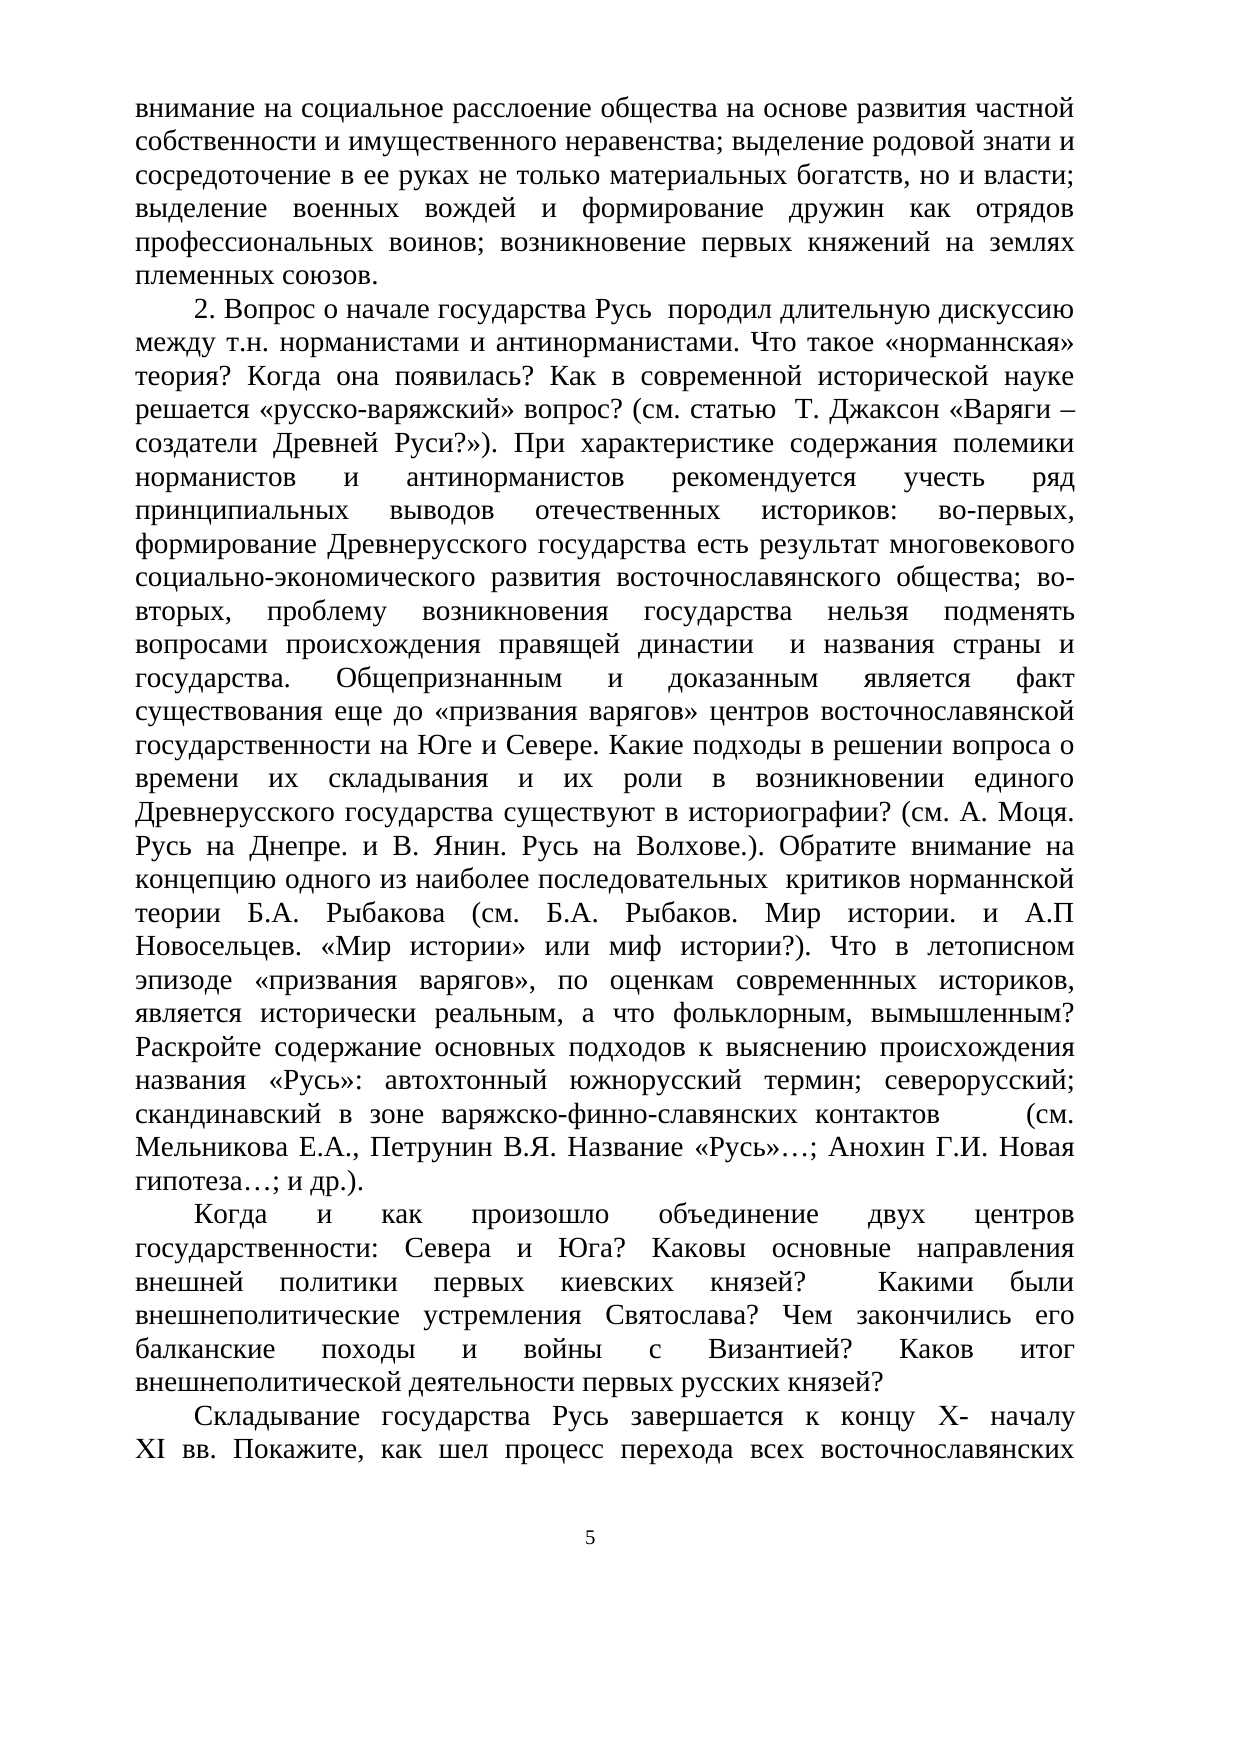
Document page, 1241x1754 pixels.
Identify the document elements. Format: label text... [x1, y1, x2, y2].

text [135, 90, 1075, 291]
text Когда и как произошло объединение двух центров государственности: Севера и Юга? Каковы основные направления внешней политики первых киевских князей? Какими были внешнеполитические устремления Святослава? Чем закончились его балканские походы и войны с Византией? Каков итог внешнеполитической деятельности первых русских князей? [135, 1197, 1075, 1398]
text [135, 1398, 1075, 1465]
text 2. Вопрос о начале государства Русь породил длительную дискуссию между т.н. норманистами и антинорманистами. Что такое «норманнская» теория? Когда она появилась? Как в современной исторической науке решается «русско-варяжский» вопрос? (см. статью Т. Джаксон «Варяги – создатели Древней Руси?»). При характеристике содержания полемики норманистов и антинорманистов рекомендуется учесть ряд принципиальных выводов отечественных историков: во-первых, формирование Древнерусского государства есть результат многовекового социально-экономического развития восточнославянского общества; во-вторых, проблему возникновения государства нельзя подменять вопросами происхождения правящей династии и названия страны и государства. Общепризнанным и доказанным является факт существования еще до «призвания варягов» центров восточнославянской государственности на Юге и Севере. Какие подходы в решении вопроса о времени их складывания и их роли в возникновении единого Древнерусского государства существуют в историографии? (см. А. Моця. Русь на Днепре. и В. Янин. Русь на Волхове.). Обратите внимание на концепцию одного из наиболее последовательных критиков норманнской теории Б.А. Рыбакова (см. Б.А. Рыбаков. Мир истории. и А.П Новосельцев. «Мир истории» или миф истории?). Что в летописном эпизоде «призвания варягов», по оценкам современнных историков, является исторически реальным, а что фольклорным, вымышленным? Раскройте содержание основных подходов к выяснению происхождения названия «Русь»: автохтонный южнорусский термин; северорусский; скандинавский в зоне варяжско-финно-славянских контактов (см. Мельникова Е.А., Петрунин В.Я. Название «Русь»…; Анохин Г.И. Новая гипотеза…; и др.). [135, 291, 1075, 1197]
